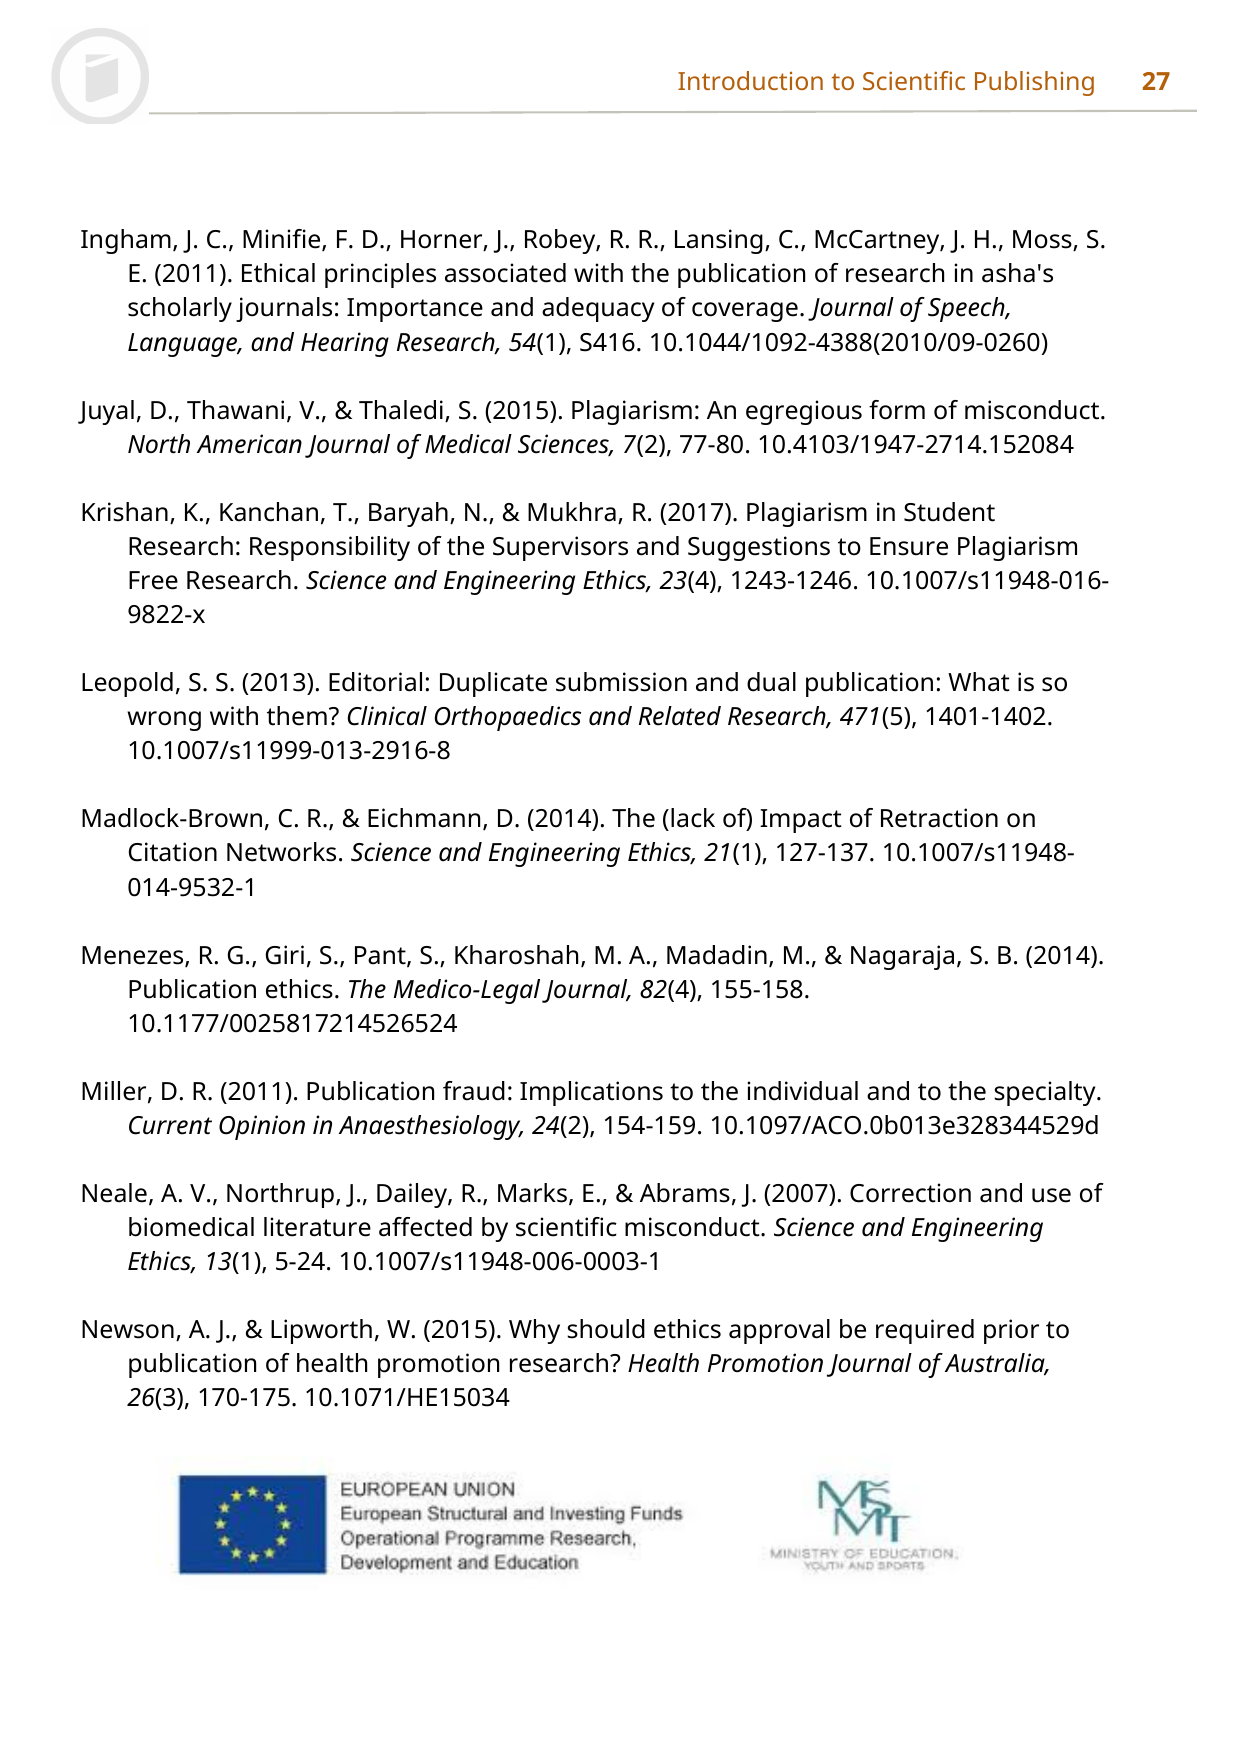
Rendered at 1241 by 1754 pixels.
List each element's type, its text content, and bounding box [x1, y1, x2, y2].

text Madlock-Brown, C. R., & Eichmann, D. (2014). The (lack of) Impact of Retraction on Citation Networks. Science and Engineering Ethics, 21(1), 127-137. 10.1007/s11948-014-9532-1 [80, 801, 1111, 903]
text Neale, A. V., Northrup, J., Dailey, R., Marks, E., & Abrams, J. (2007). Correction and use of biomedical literature affected by scientific misconduct. Science and Engineering Ethics, 13(1), 5-24. 10.1007/s11948-006-0003-1 [80, 1176, 1111, 1278]
text Ingham, J. C., Minifie, F. D., Horner, J., Robey, R. R., Lansing, C., McCartney, J. H., Moss, S. E. (2011). Ethical principles associated with the publication of research in asha's scholarly journals: Importance and adequacy of coverage. Journal of Speech, Language, and Hearing Research, 54(1), S416. 10.1044/1092-4388(2010/09-0260) [80, 222, 1111, 358]
text Leopold, S. S. (2013). Editorial: Duplicate submission and dual publication: What is so wrong with them? Clinical Orthopaedics and Related Research, 471(5), 1401-1402. 10.1007/s11999-013-2916-8 [80, 665, 1111, 767]
text Juyal, D., Thawani, V., & Thaledi, S. (2015). Plagiarism: An egregious form of misconduct. North American Journal of Medical Sciences, 7(2), 77-80. 10.4103/1947-2714.152084 [80, 392, 1111, 460]
picture [127, 1428, 1001, 1623]
text Newson, A. J., & Lipworth, W. (2015). Why should ethics approval be required prior to publication of health promotion research? Health Promotion Journal of Australia, 26(3), 170-175. 10.1071/HE15034 [80, 1312, 1111, 1414]
text Menezes, R. G., Giri, S., Pant, S., Kharoshah, M. A., Madadin, M., & Nagaraja, S. B. (2014). Publication ethics. The Medico-Legal Journal, 82(4), 155-158. 10.1177/0025817214526524 [80, 937, 1111, 1039]
text Krishan, K., Kanchan, T., Baryah, N., & Mukhra, R. (2017). Plagiarism in Student Research: Responsibility of the Supervisors and Suggestions to Ensure Plagiarism Free Research. Science and Engineering Ethics, 23(4), 1243-1246. 10.1007/s11948-016-9822-x [80, 494, 1111, 631]
text Miller, D. R. (2011). Publication fraud: Implications to the individual and to the specialty. Current Opinion in Anaesthesiology, 24(2), 154-159. 10.1097/ACO.0b013e328344529d [80, 1073, 1111, 1142]
